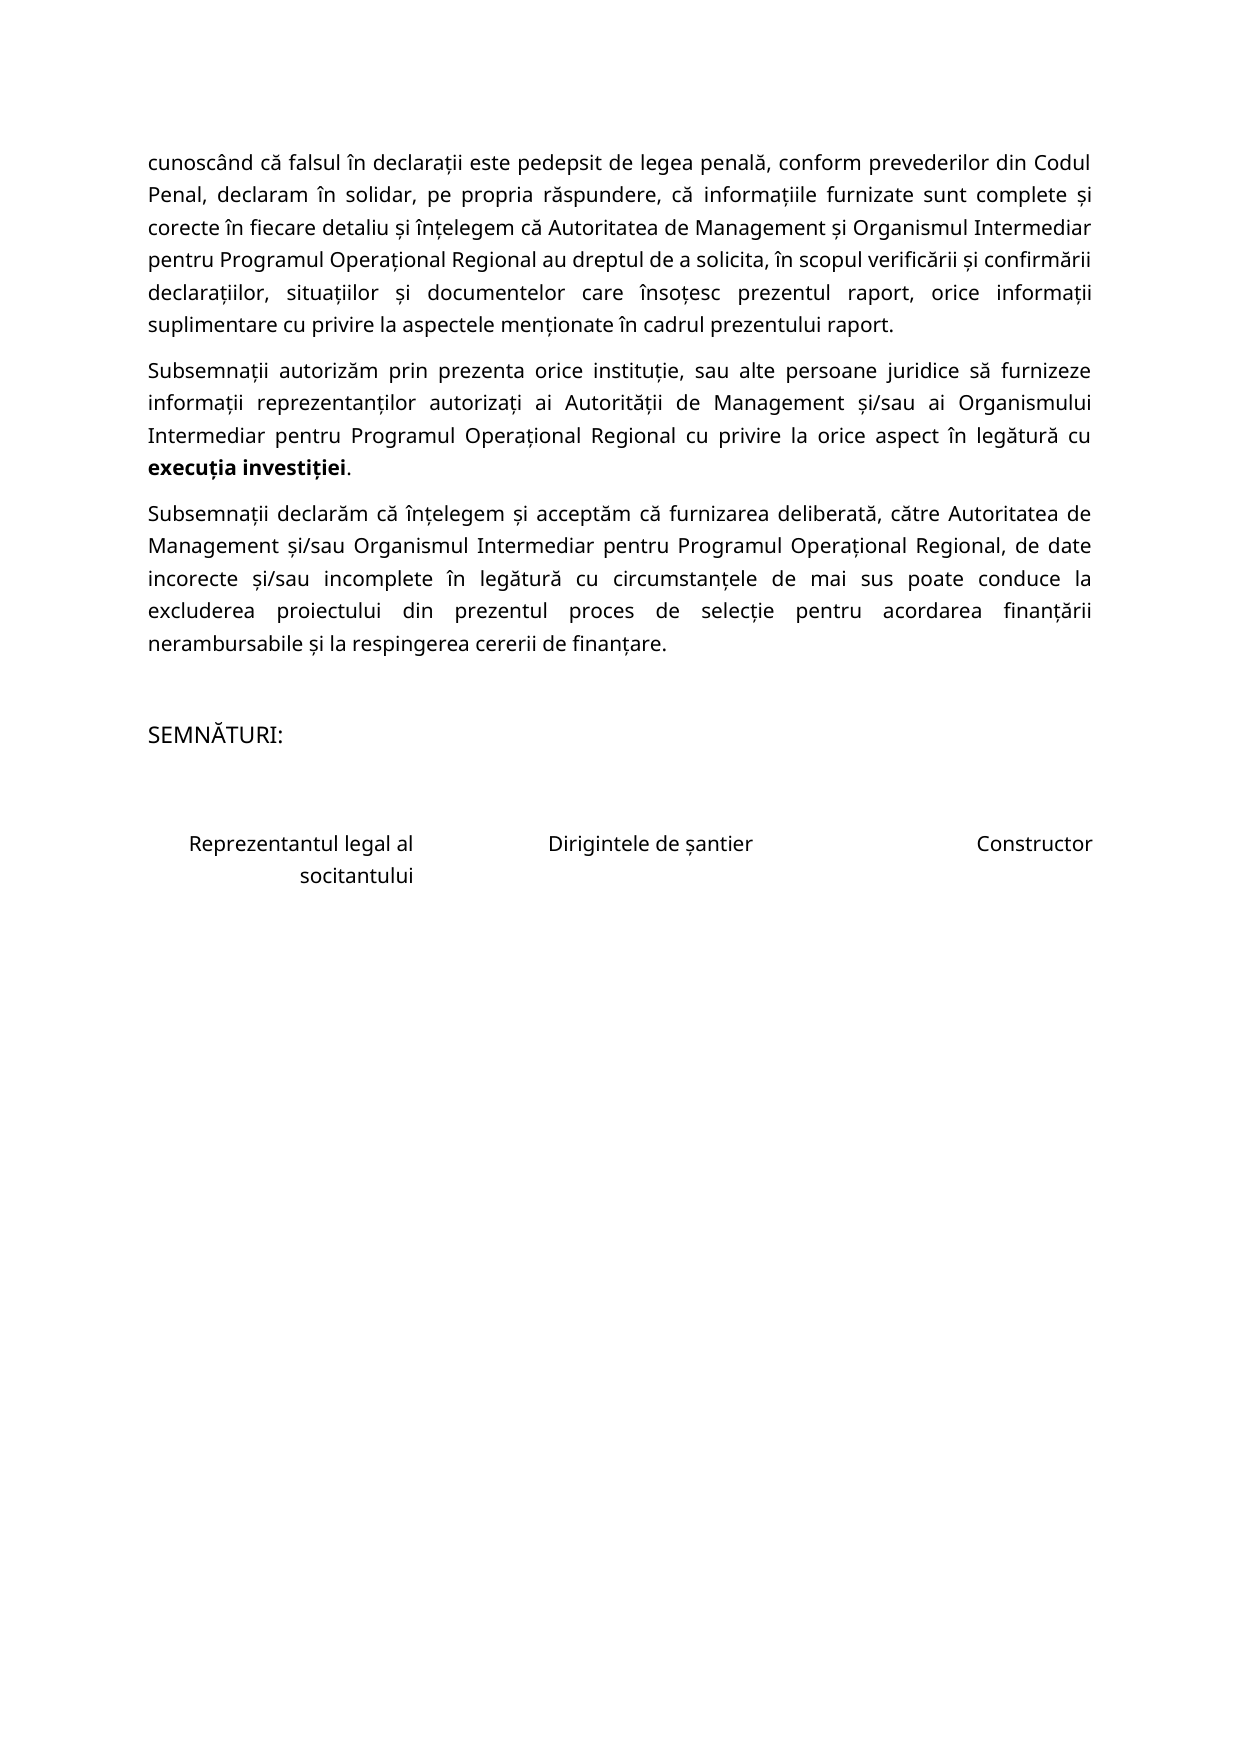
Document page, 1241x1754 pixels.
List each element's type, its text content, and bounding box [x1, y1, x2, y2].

text Reprezentantul legal al socitantului [148, 829, 413, 890]
text Subsemnații autorizăm prin prezenta orice instituţie, sau alte persoane juridice să furnizeze informaţii reprezentanţilor autorizaţi ai Autorităţii de Management şi/sau ai Organismului Intermediar pentru Programul Operaţional Regional cu privire la orice aspect în legătură cu execuția investiției. [148, 356, 1093, 482]
text Subsemnații declarăm că înţelegem şi acceptăm că furnizarea deliberată, către Autoritatea de Management şi/sau Organismul Intermediar pentru Programul Operaţional Regional, de date incorecte şi/sau incomplete în legătură cu circumstanţele de mai sus poate conduce la excluderea proiectului din prezentul proces de selecţie pentru acordarea finanţării nerambursabile şi la respingerea cererii de finanţare. [148, 499, 1093, 657]
text cunoscând că falsul în declaraţii este pedepsit de legea penală, conform prevederilor din Codul Penal, declaram în solidar, pe propria răspundere, că informaţiile furnizate sunt complete şi corecte în fiecare detaliu şi înţelegem că Autoritatea de Management şi Organismul Intermediar pentru Programul Operaţional Regional au dreptul de a solicita, în scopul verificării şi confirmării declaraţiilor, situaţiilor şi documentelor care însoţesc prezentul raport, orice informaţii suplimentare cu privire la aspectele menționate în cadrul prezentului raport. [148, 148, 1093, 339]
text Dirigintele de şantier [487, 829, 753, 857]
text Constructor [827, 829, 1093, 857]
text SEMNĂTURI: [148, 719, 1093, 751]
